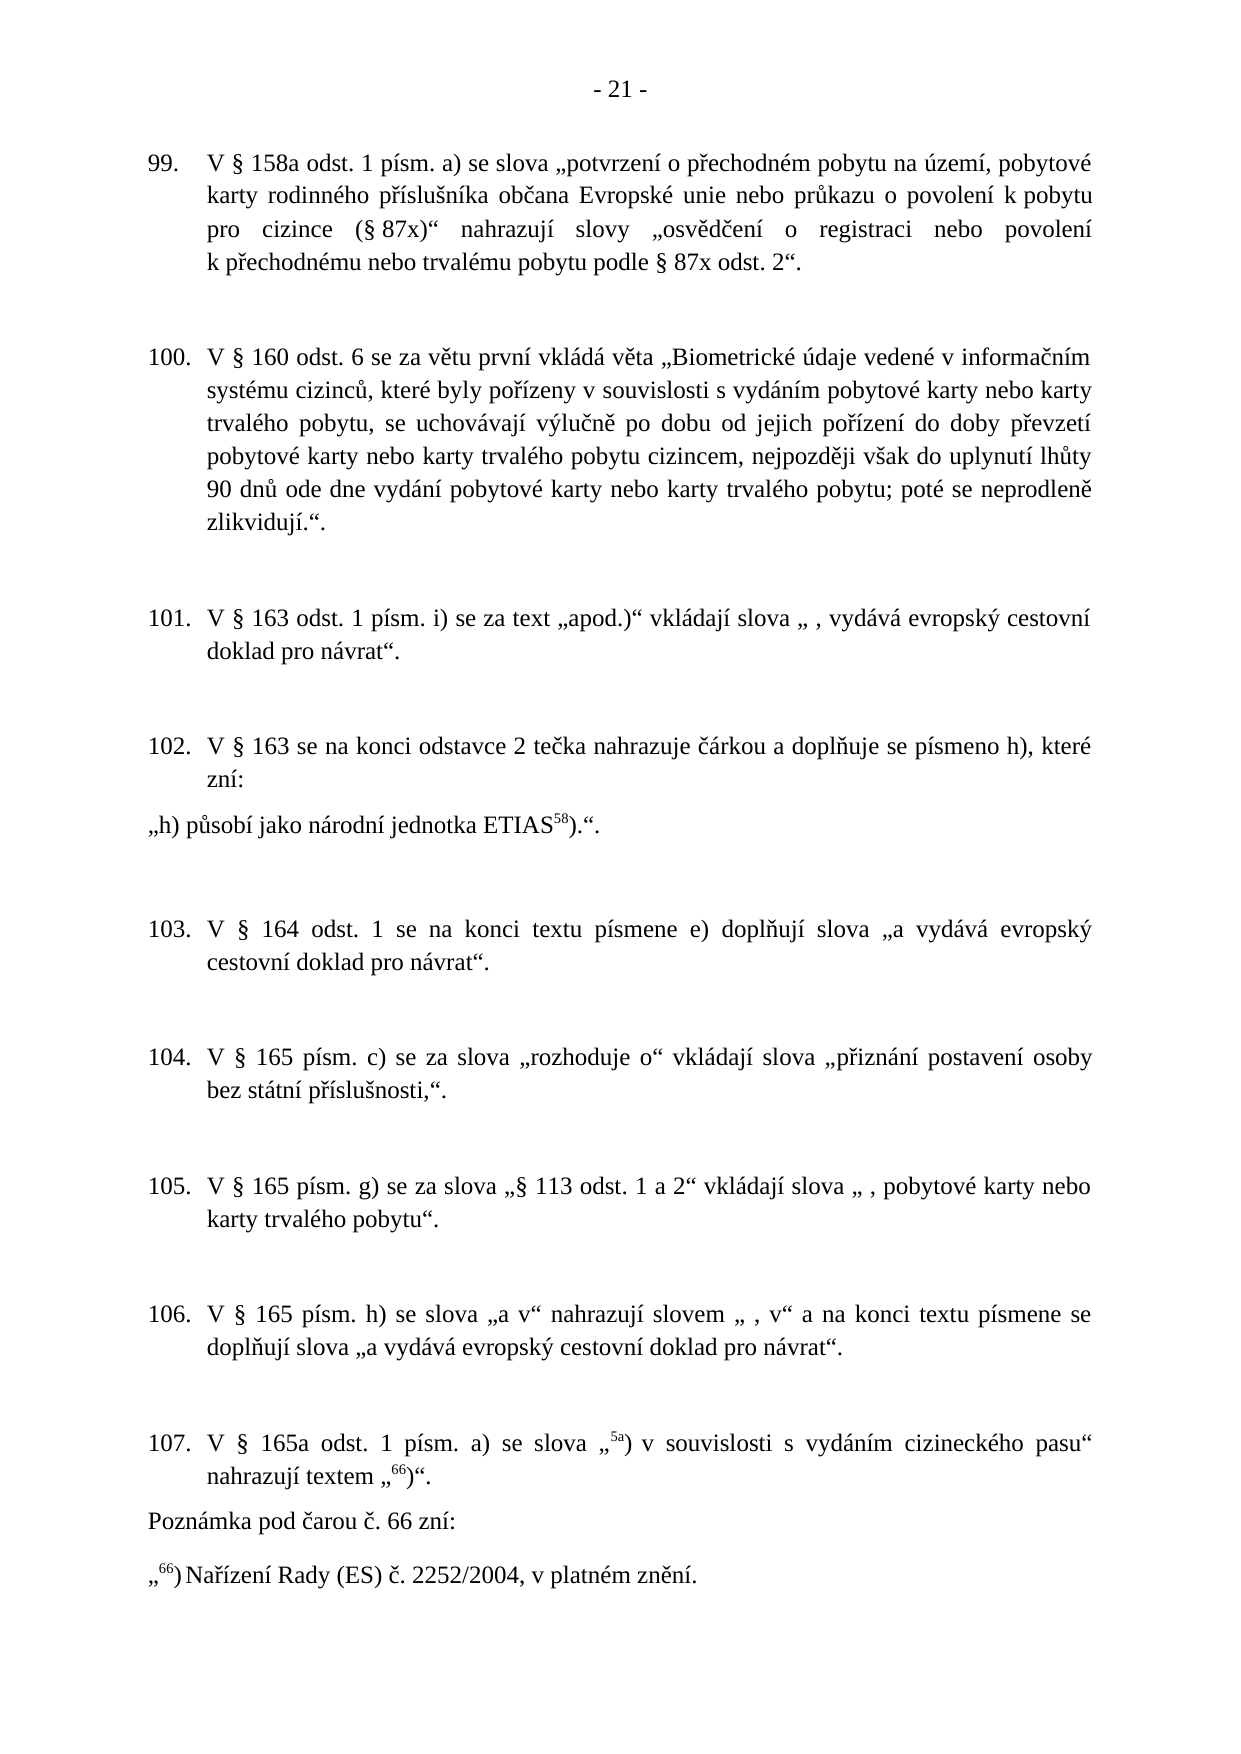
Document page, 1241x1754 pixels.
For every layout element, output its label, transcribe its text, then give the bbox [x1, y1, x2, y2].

text V § 165 písm. g) se za slova „§ 113 odst. 1 a 2“ vkládají slova „ , pobytové karty nebo karty trvalého pobytu“. [148, 1171, 1093, 1233]
text V § 163 odst. 1 písm. i) se za text „apod.)“ vkládají slova „ , vydává evropský cestovní doklad pro návrat“. [148, 603, 1093, 664]
text V § 163 se na konci odstavce 2 tečka nahrazuje čárkou a doplňuje se písmeno h), které zní: [148, 731, 1093, 793]
text Poznámka pod čarou č. 66 zní: [148, 1506, 1093, 1535]
text „66) Nařízení Rady (ES) č. 2252/2004, v platném znění. [148, 1560, 1093, 1589]
text V § 158a odst. 1 písm. a) se slova „potvrzení o přechodném pobytu na území, pobytové karty rodinného příslušníka občana Evropské unie nebo průkazu o povolení k pobytu pro cizince (§ 87x)“ nahrazují slovy „osvědčení o registraci nebo povolení k přechodnému nebo trvalému pobytu podle § 87x odst. 2“. [148, 148, 1093, 275]
text „h) působí jako národní jednotka ETIAS58).“. [148, 810, 1093, 839]
text V § 160 odst. 6 se za větu první vkládá věta „Biometrické údaje vedené v informačním systému cizinců, které byly pořízeny v souvislosti s vydáním pobytové karty nebo karty trvalého pobytu, se uchovávají výlučně po dobu od jejich pořízení do doby převzetí pobytové karty nebo karty trvalého pobytu cizincem, nejpozději však do uplynutí lhůty 90 dnů ode dne vydání pobytové karty nebo karty trvalého pobytu; poté se neprodleně zlikvidují.“. [148, 342, 1093, 536]
text V § 164 odst. 1 se na konci textu písmene e) doplňují slova „a vydává evropský cestovní doklad pro návrat“. [148, 914, 1093, 976]
text V § 165 písm. h) se slova „a v“ nahrazují slovem „ , v“ a na konci textu písmene se doplňují slova „a vydává evropský cestovní doklad pro návrat“. [148, 1299, 1093, 1361]
text V § 165a odst. 1 písm. a) se slova „5a) v souvislosti s vydáním cizineckého pasu“ nahrazují textem „66)“. [148, 1428, 1093, 1490]
text V § 165 písm. c) se za slova „rozhoduje o“ vkládají slova „přiznání postavení osoby bez státní příslušnosti,“. [148, 1042, 1093, 1104]
